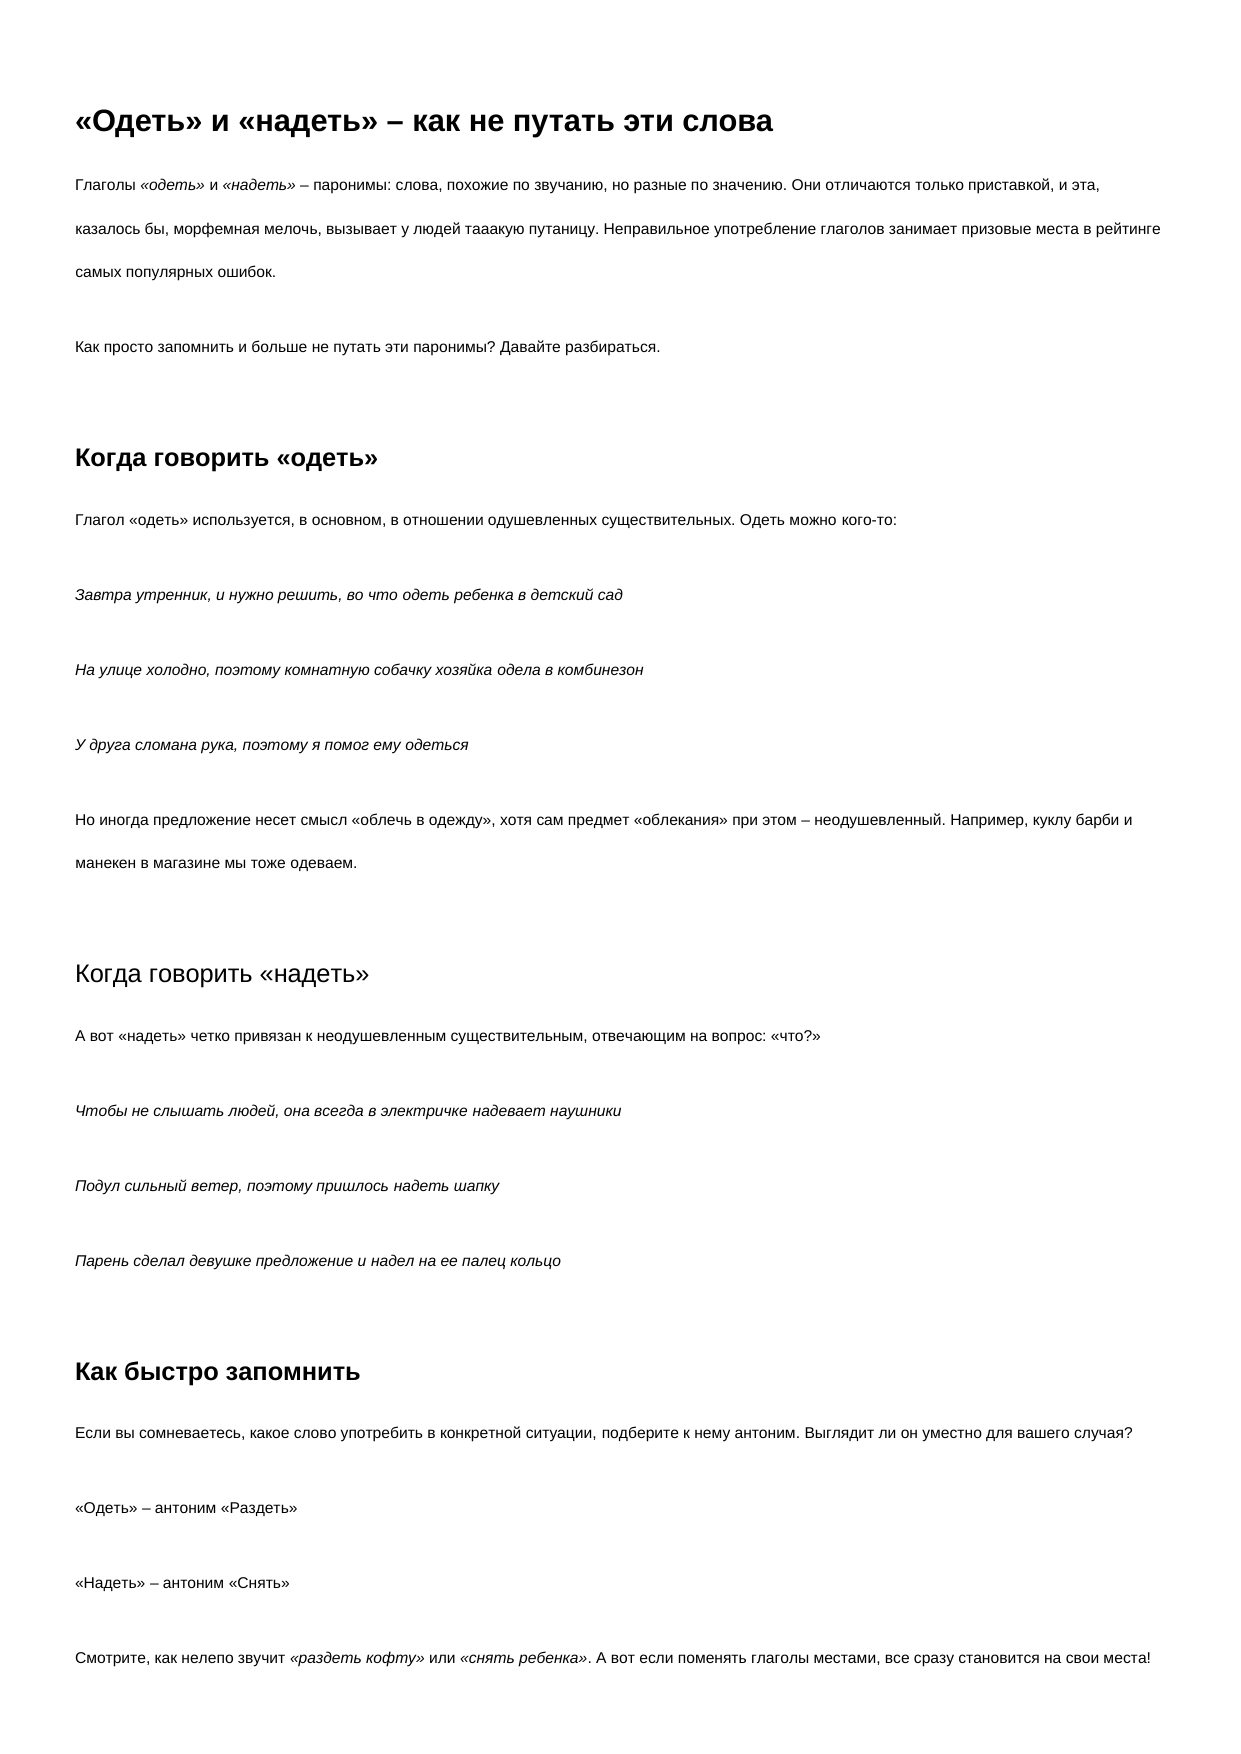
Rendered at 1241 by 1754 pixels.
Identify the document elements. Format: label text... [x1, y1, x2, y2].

text Завтра утренник, и нужно решить, во что одеть ребенка в детский сад [75, 560, 1165, 603]
subtitle «Одеть» и «надеть» – как не путать эти слова [75, 75, 1165, 137]
text Глаголы «одеть» и «надеть» – паронимы: слова, похожие по звучанию, но разные по значению. Они отличаются только приставкой, и эта, казалось бы, морфемная мелочь, вызывает у людей тааакую путаницу. Неправильное употребление глаголов занимает призовые места в рейтинге самых популярных ошибок. [75, 150, 1165, 281]
text Если вы сомневаетесь, какое слово употребить в конкретной ситуации, подберите к нему антоним. Выглядит ли он уместно для вашего случая? [75, 1398, 1165, 1442]
subtitle Когда говорить «одеть» [75, 422, 1165, 472]
text Парень сделал девушке предложение и надел на ее палец кольцо [75, 1226, 1165, 1269]
subtitle Когда говорить «надеть» [75, 938, 1165, 988]
text «Одеть» – антоним «Раздеть» [75, 1473, 1165, 1517]
text А вот «надеть» четко привязан к неодушевленным существительным, отвечающим на вопрос: «что?» [75, 1001, 1165, 1044]
text У друга сломана рука, поэтому я помог ему одеться [75, 710, 1165, 753]
subtitle Как быстро запомнить [75, 1335, 1165, 1385]
text Как просто запомнить и больше не путать эти паронимы? Давайте разбираться. [75, 312, 1165, 356]
text Чтобы не слышать людей, она всегда в электричке надевает наушники [75, 1076, 1165, 1119]
text Смотрите, как нелепо звучит «раздеть кофту» или «снять ребенка». А вот если поменять глаголы местами, все сразу становится на свои места! [75, 1623, 1165, 1667]
text Но иногда предложение несет смысл «облечь в одежду», хотя сам предмет «облекания» при этом – неодушевленный. Например, куклу барби и манекен в магазине мы тоже одеваем. [75, 785, 1165, 872]
text На улице холодно, поэтому комнатную собачку хозяйка одела в комбинезон [75, 635, 1165, 678]
text «Надеть» – антоним «Снять» [75, 1548, 1165, 1592]
text Глагол «одеть» используется, в основном, в отношении одушевленных существительных. Одеть можно кого-то: [75, 485, 1165, 528]
text Подул сильный ветер, поэтому пришлось надеть шапку [75, 1151, 1165, 1194]
